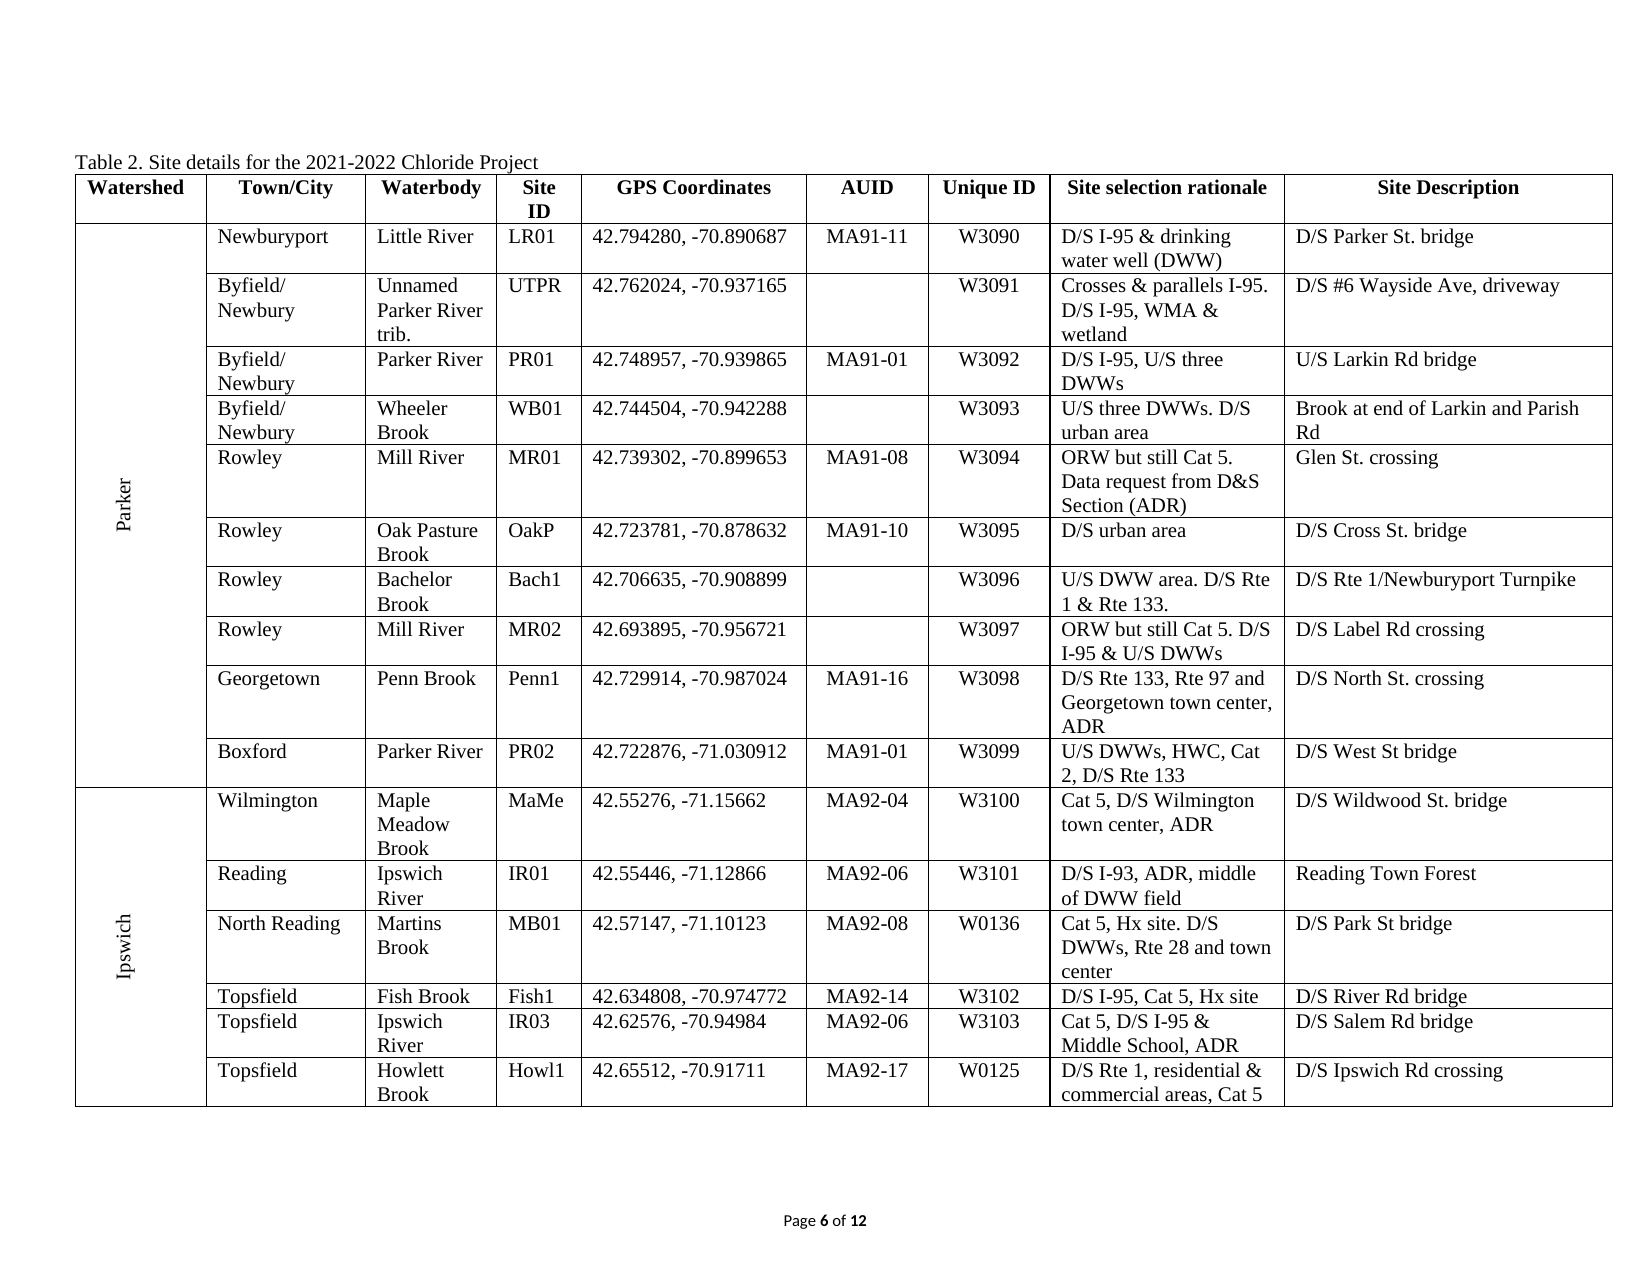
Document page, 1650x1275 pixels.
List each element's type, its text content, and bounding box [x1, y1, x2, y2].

table_cell Georgetown [207, 666, 365, 738]
table_cell PR01 [497, 347, 581, 395]
table_cell D/S North St. crossing [1285, 666, 1612, 738]
table_cell W3103 [929, 1009, 1049, 1057]
table_cell W3095 [929, 518, 1049, 566]
table_cell Byfield/ Newbury [207, 347, 365, 395]
table_cell D/S Parker St. bridge [1285, 224, 1612, 272]
table_cell 42.739302, -70.899653 [582, 445, 806, 517]
table_cell [807, 567, 928, 616]
table_cell Glen St. crossing [1285, 445, 1612, 517]
table_cell MA91-01 [807, 739, 928, 787]
table_cell W3102 [929, 984, 1049, 1008]
table_cell D/S Park St bridge [1285, 911, 1612, 983]
table_cell Reading [207, 861, 365, 909]
table_header Town/City [207, 175, 365, 223]
table_cell Oak Pasture Brook [366, 518, 496, 566]
table_cell Parker River [366, 739, 496, 787]
table_cell W3097 [929, 617, 1049, 665]
table_cell W3100 [929, 788, 1049, 860]
table_cell D/S I-95 & drinking water well (DWW) [1051, 224, 1284, 272]
table_cell Newburyport [207, 224, 365, 272]
table_cell Wilmington [207, 788, 365, 860]
table_cell Cat 5, Hx site. D/S DWWs, Rte 28 and town center [1051, 911, 1284, 983]
table_cell 42.744504, -70.942288 [582, 396, 806, 444]
table_cell W0125 [929, 1058, 1049, 1106]
table_cell Mill River [366, 617, 496, 665]
table_cell ORW but still Cat 5. Data request from D&S Section (ADR) [1051, 445, 1284, 517]
table_cell W3096 [929, 567, 1049, 616]
table_cell Howl1 [497, 1058, 581, 1106]
table_cell Ipswich River [366, 1009, 496, 1057]
table_header Site selection rationale [1051, 175, 1284, 223]
table_cell 42.693895, -70.956721 [582, 617, 806, 665]
table_cell 42.55276, -71.15662 [582, 788, 806, 860]
table_cell MA92-08 [807, 911, 928, 983]
table_cell D/S River Rd bridge [1285, 984, 1612, 1008]
table_cell Rowley [207, 567, 365, 616]
table_cell Topsfield [207, 984, 365, 1008]
table_cell Cat 5, D/S I-95 & Middle School, ADR [1051, 1009, 1284, 1057]
table_cell 42.729914, -70.987024 [582, 666, 806, 738]
table_cell Ipswich [76, 788, 206, 1106]
table_cell D/S urban area [1051, 518, 1284, 566]
table_cell Martins Brook [366, 911, 496, 983]
table_cell MA91-16 [807, 666, 928, 738]
table_header Site ID [497, 175, 581, 223]
table_cell LR01 [497, 224, 581, 272]
table_cell 42.62576, -70.94984 [582, 1009, 806, 1057]
table_cell Little River [366, 224, 496, 272]
table_cell W3098 [929, 666, 1049, 738]
table_cell D/S Label Rd crossing [1285, 617, 1612, 665]
table_cell MR02 [497, 617, 581, 665]
table_cell Penn1 [497, 666, 581, 738]
table_cell Fish1 [497, 984, 581, 1008]
table_cell MB01 [497, 911, 581, 983]
table_header Site Description [1285, 175, 1612, 223]
table_cell MaMe [497, 788, 581, 860]
table_cell D/S Rte 1/Newburyport Turnpike [1285, 567, 1612, 616]
table_cell D/S #6 Wayside Ave, driveway [1285, 274, 1612, 346]
text Table 2. Site details for the 2021-2022 Chloride Project [75, 150, 1575, 174]
table_cell PR02 [497, 739, 581, 787]
table_cell Bachelor Brook [366, 567, 496, 616]
table_cell U/S Larkin Rd bridge [1285, 347, 1612, 395]
table_cell MR01 [497, 445, 581, 517]
table_cell D/S I-95, U/S three DWWs [1051, 347, 1284, 395]
table_cell MA91-08 [807, 445, 928, 517]
table_cell Cat 5, D/S Wilmington town center, ADR [1051, 788, 1284, 860]
table_cell WB01 [497, 396, 581, 444]
table_cell W3094 [929, 445, 1049, 517]
table_cell Bach1 [497, 567, 581, 616]
table_cell Wheeler Brook [366, 396, 496, 444]
table_cell IR01 [497, 861, 581, 909]
table_cell 42.722876, -71.030912 [582, 739, 806, 787]
table_cell Rowley [207, 445, 365, 517]
table_cell Crosses & parallels I-95. D/S I-95, WMA & wetland [1051, 274, 1284, 346]
table_cell W3091 [929, 274, 1049, 346]
table_cell MA92-06 [807, 1009, 928, 1057]
table_cell Reading Town Forest [1285, 861, 1612, 909]
table_cell W3093 [929, 396, 1049, 444]
table_cell 42.55446, -71.12866 [582, 861, 806, 909]
table_cell North Reading [207, 911, 365, 983]
table_cell Maple Meadow Brook [366, 788, 496, 860]
table_cell Howlett Brook [366, 1058, 496, 1106]
table_cell [807, 274, 928, 346]
table_cell U/S DWWs, HWC, Cat 2, D/S Rte 133 [1051, 739, 1284, 787]
table_cell W0136 [929, 911, 1049, 983]
table_cell D/S Ipswich Rd crossing [1285, 1058, 1612, 1106]
table_cell 42.762024, -70.937165 [582, 274, 806, 346]
table_cell D/S Wildwood St. bridge [1285, 788, 1612, 860]
table_cell MA91-10 [807, 518, 928, 566]
table_cell MA92-17 [807, 1058, 928, 1106]
table_cell 42.634808, -70.974772 [582, 984, 806, 1008]
table_cell MA92-04 [807, 788, 928, 860]
table_cell MA91-01 [807, 347, 928, 395]
table_header Waterbody [366, 175, 496, 223]
table_cell 42.748957, -70.939865 [582, 347, 806, 395]
table_cell U/S three DWWs. D/S urban area [1051, 396, 1284, 444]
table_cell D/S Rte 1, residential & commercial areas, Cat 5 [1051, 1058, 1284, 1106]
table_cell Topsfield [207, 1009, 365, 1057]
table_cell Parker River [366, 347, 496, 395]
table_cell IR03 [497, 1009, 581, 1057]
table_cell Unnamed Parker River trib. [366, 274, 496, 346]
table_cell D/S West St bridge [1285, 739, 1612, 787]
table_cell MA91-11 [807, 224, 928, 272]
table_cell Mill River [366, 445, 496, 517]
table_cell Byfield/ Newbury [207, 274, 365, 346]
table_cell [807, 617, 928, 665]
table_cell Topsfield [207, 1058, 365, 1106]
table_cell 42.65512, -70.91711 [582, 1058, 806, 1106]
table_cell 42.723781, -70.878632 [582, 518, 806, 566]
table_cell Parker [76, 224, 206, 787]
table_cell 42.706635, -70.908899 [582, 567, 806, 616]
table_header GPS Coordinates [582, 175, 806, 223]
table_cell W3101 [929, 861, 1049, 909]
table_cell OakP [497, 518, 581, 566]
table_cell U/S DWW area. D/S Rte 1 & Rte 133. [1051, 567, 1284, 616]
table_cell Ipswich River [366, 861, 496, 909]
table_cell Penn Brook [366, 666, 496, 738]
table_cell UTPR [497, 274, 581, 346]
table_header AUID [807, 175, 928, 223]
table_cell Rowley [207, 617, 365, 665]
table_cell 42.57147, -71.10123 [582, 911, 806, 983]
table_cell D/S Salem Rd bridge [1285, 1009, 1612, 1057]
table_cell W3090 [929, 224, 1049, 272]
table_header Watershed [76, 175, 206, 223]
table_cell D/S I-95, Cat 5, Hx site [1051, 984, 1284, 1008]
table_cell W3092 [929, 347, 1049, 395]
table_cell Fish Brook [366, 984, 496, 1008]
table_cell Boxford [207, 739, 365, 787]
table_cell MA92-06 [807, 861, 928, 909]
table_cell Byfield/ Newbury [207, 396, 365, 444]
table_cell MA92-14 [807, 984, 928, 1008]
table_cell Brook at end of Larkin and Parish Rd [1285, 396, 1612, 444]
table_cell 42.794280, -70.890687 [582, 224, 806, 272]
table_cell D/S I-93, ADR, middle of DWW field [1051, 861, 1284, 909]
table_cell Rowley [207, 518, 365, 566]
table_cell [807, 396, 928, 444]
table_cell ORW but still Cat 5. D/S I-95 & U/S DWWs [1051, 617, 1284, 665]
table_header Unique ID [929, 175, 1049, 223]
table_cell D/S Cross St. bridge [1285, 518, 1612, 566]
table_cell W3099 [929, 739, 1049, 787]
table_cell D/S Rte 133, Rte 97 and Georgetown town center, ADR [1051, 666, 1284, 738]
